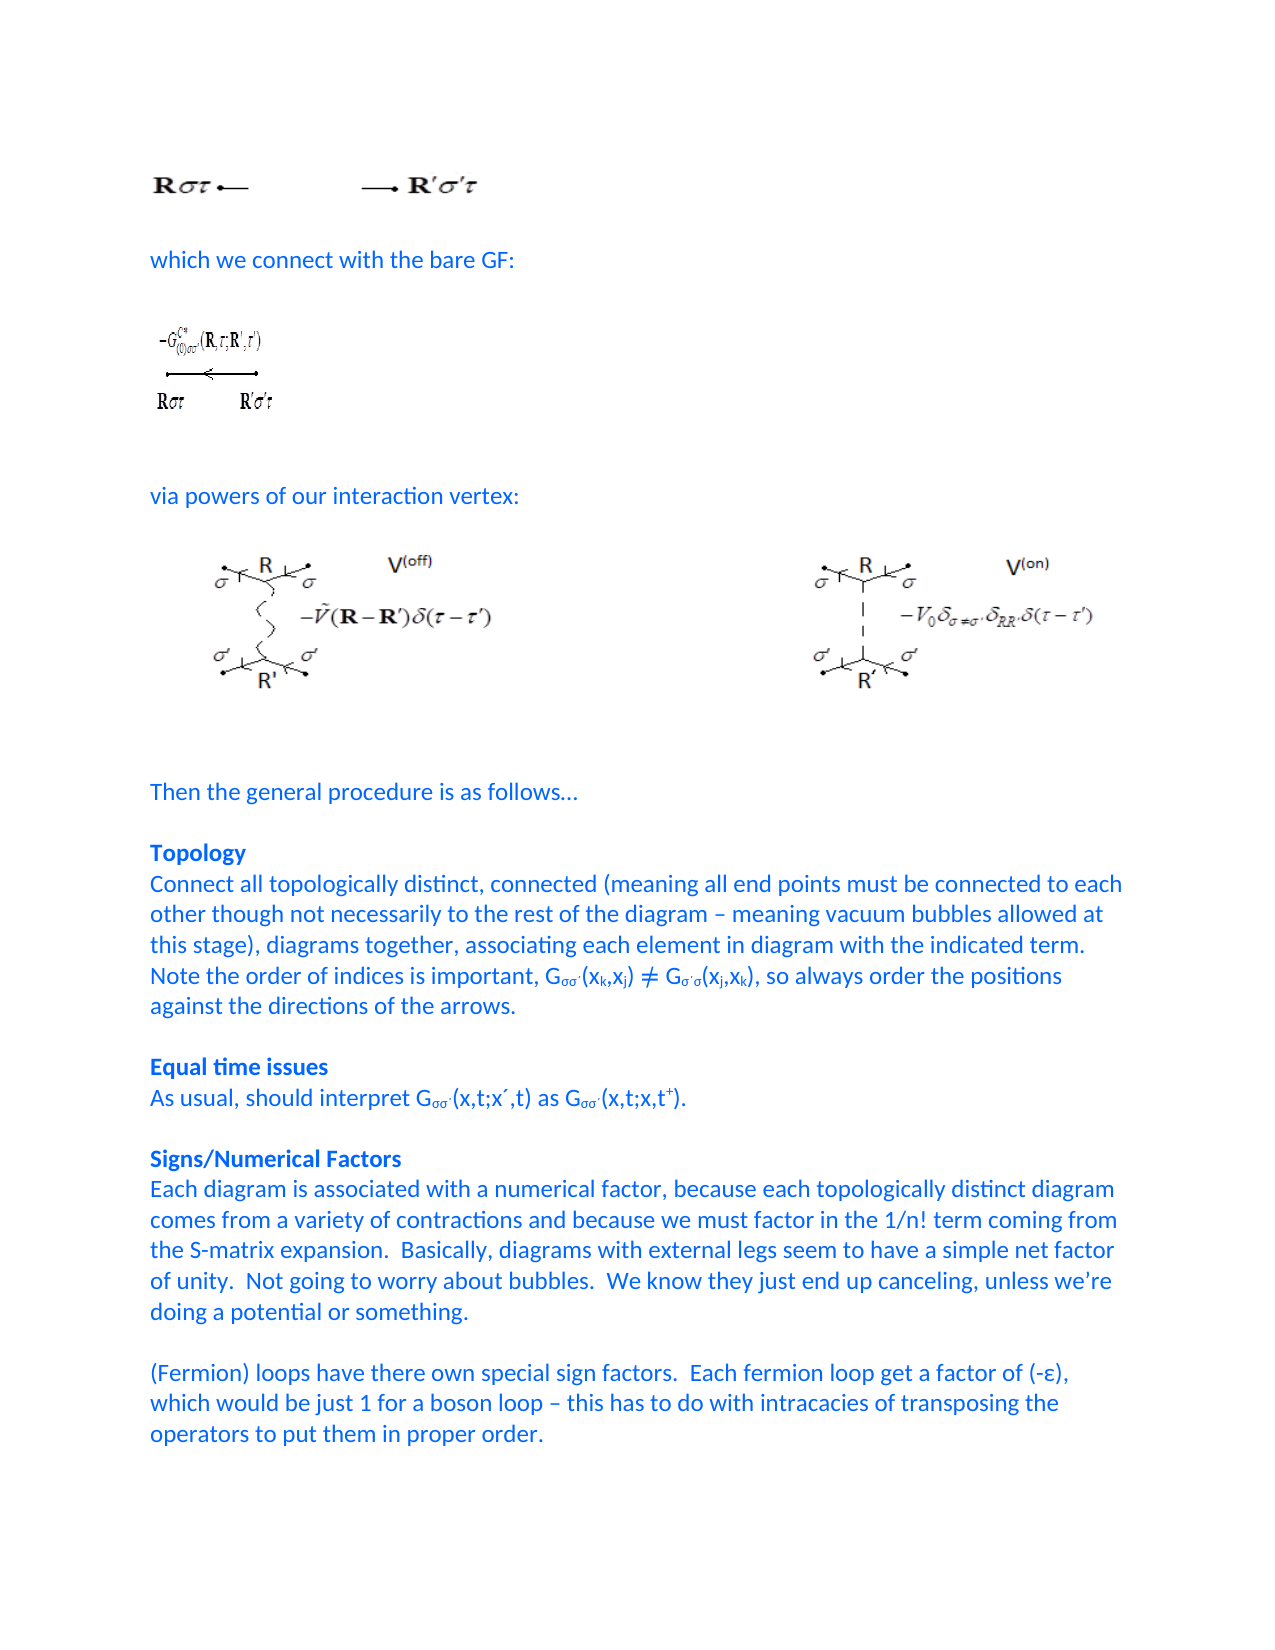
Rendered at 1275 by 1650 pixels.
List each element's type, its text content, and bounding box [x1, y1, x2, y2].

text Signs/Numerical Factors [150, 1143, 1125, 1173]
text Topology [150, 837, 1125, 868]
text Equal time issues [150, 1051, 1125, 1082]
text (Fermion) loops have there own special sign factors. Each fermion loop get a factor of (-ε), which would be just 1 for a boson loop – this has to do with intracacies of transposing the operators to put them in proper order. [150, 1357, 1125, 1448]
text via powers of our interaction vertex: [150, 480, 1125, 511]
picture [750, 541, 1119, 746]
text Connect all topologically distinct, connected (meaning all end points must be connected to each other though not necessarily to the rest of the diagram – meaning vacuum bubbles allowed at this stage), diagrams together, associating each element in diagram with the indicated term. Note the order of indices is important, Gσσ´(xk,xj) ≠ Gσ´σ(xj,xk), so always order the positions against the directions of the arrows. [150, 868, 1125, 1021]
text which we connect with the bare GF: [150, 244, 1125, 274]
picture [150, 150, 497, 214]
text Then the general procedure is as follows… [150, 776, 1125, 807]
text As usual, should interpret Gσσ´(x,t;x´,t) as Gσσ´(x,t;x,t+). [150, 1082, 1125, 1112]
text Each diagram is associated with a numerical factor, because each topologically distinct diagram comes from a variety of contractions and because we must factor in the 1/n! term coming from the S-matrix expansion. Basically, diagrams with external legs seem to have a simple net factor of unity. Not going to worry about bubbles. We know they just end up canceling, unless we’re doing a potential or something. [150, 1173, 1125, 1326]
picture [150, 541, 519, 746]
picture [150, 305, 396, 450]
